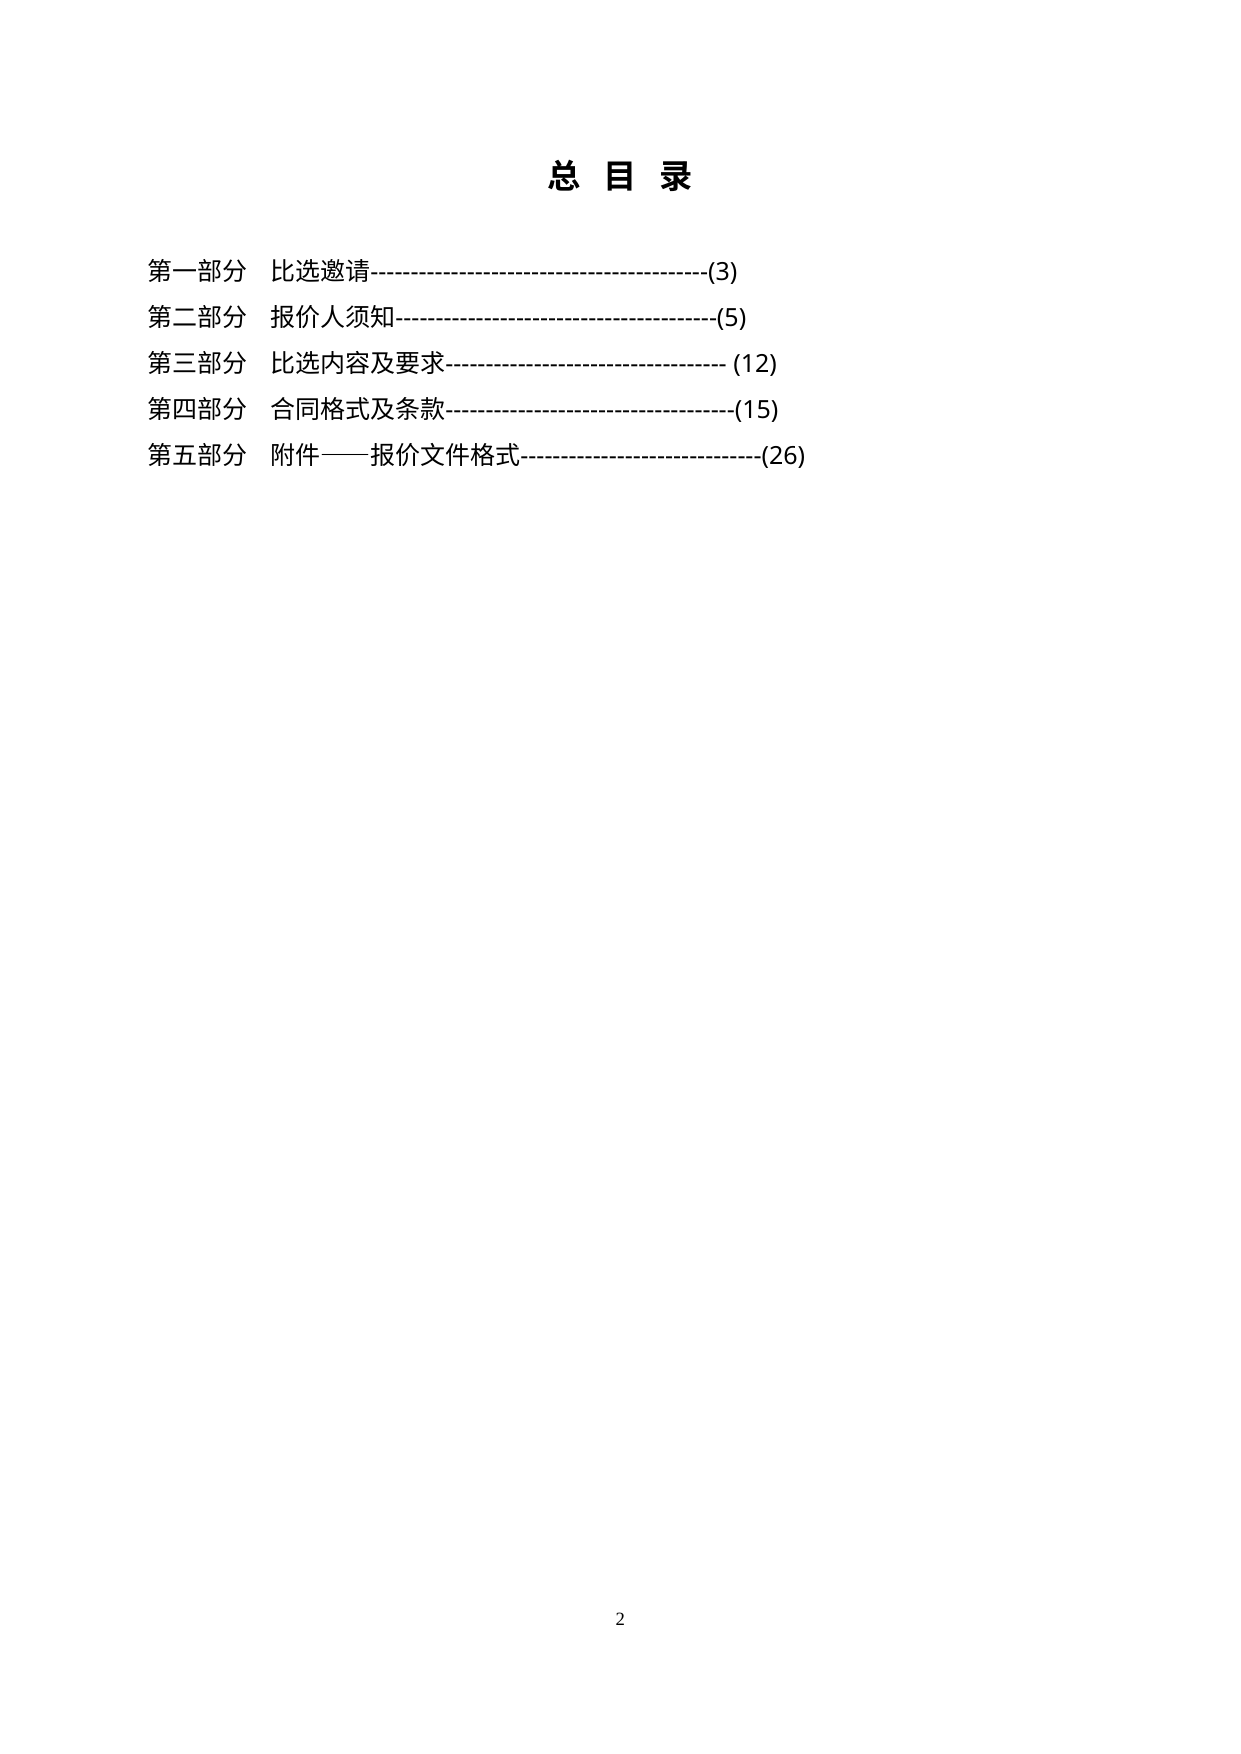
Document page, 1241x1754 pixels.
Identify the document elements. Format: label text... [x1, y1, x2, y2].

text 第五部分 附件——报价文件格式------------------------------(26) [148, 427, 1092, 473]
text 第二部分 报价人须知----------------------------------------(5) [148, 290, 1092, 336]
text 第三部分 比选内容及要求----------------------------------- (12) [148, 336, 1092, 382]
text 总 目 录 [148, 150, 1092, 198]
text 第一部分 比选邀请------------------------------------------(3) [148, 244, 1092, 290]
text 第四部分 合同格式及条款------------------------------------(15) [148, 382, 1092, 427]
